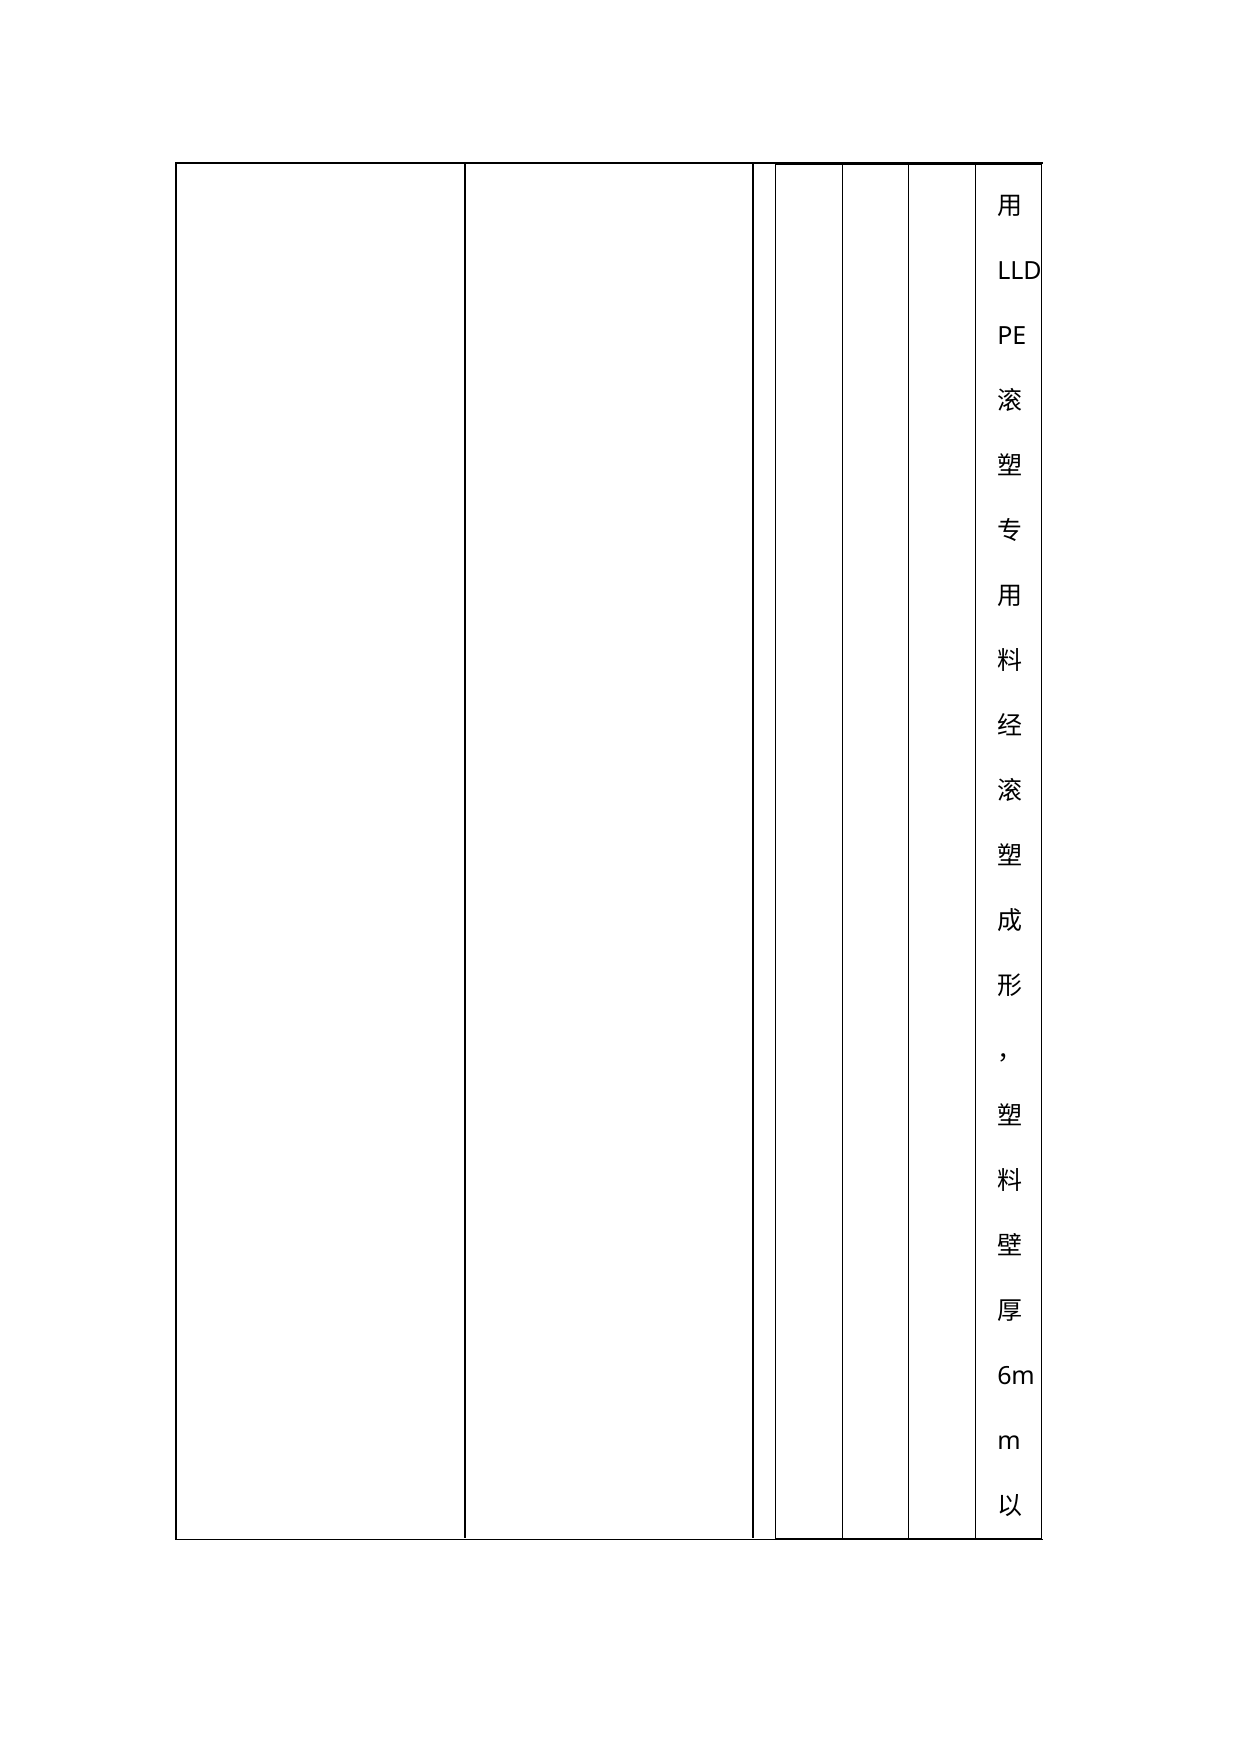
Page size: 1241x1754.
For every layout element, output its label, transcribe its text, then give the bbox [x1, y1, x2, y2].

table_cell [843, 165, 908, 1538]
table_cell [909, 165, 975, 1538]
table_cell [976, 165, 1041, 1538]
table_cell 1 [177, 164, 464, 1538]
table_cell [776, 165, 842, 1538]
table_cell [466, 164, 752, 1538]
table_cell [754, 164, 775, 1538]
